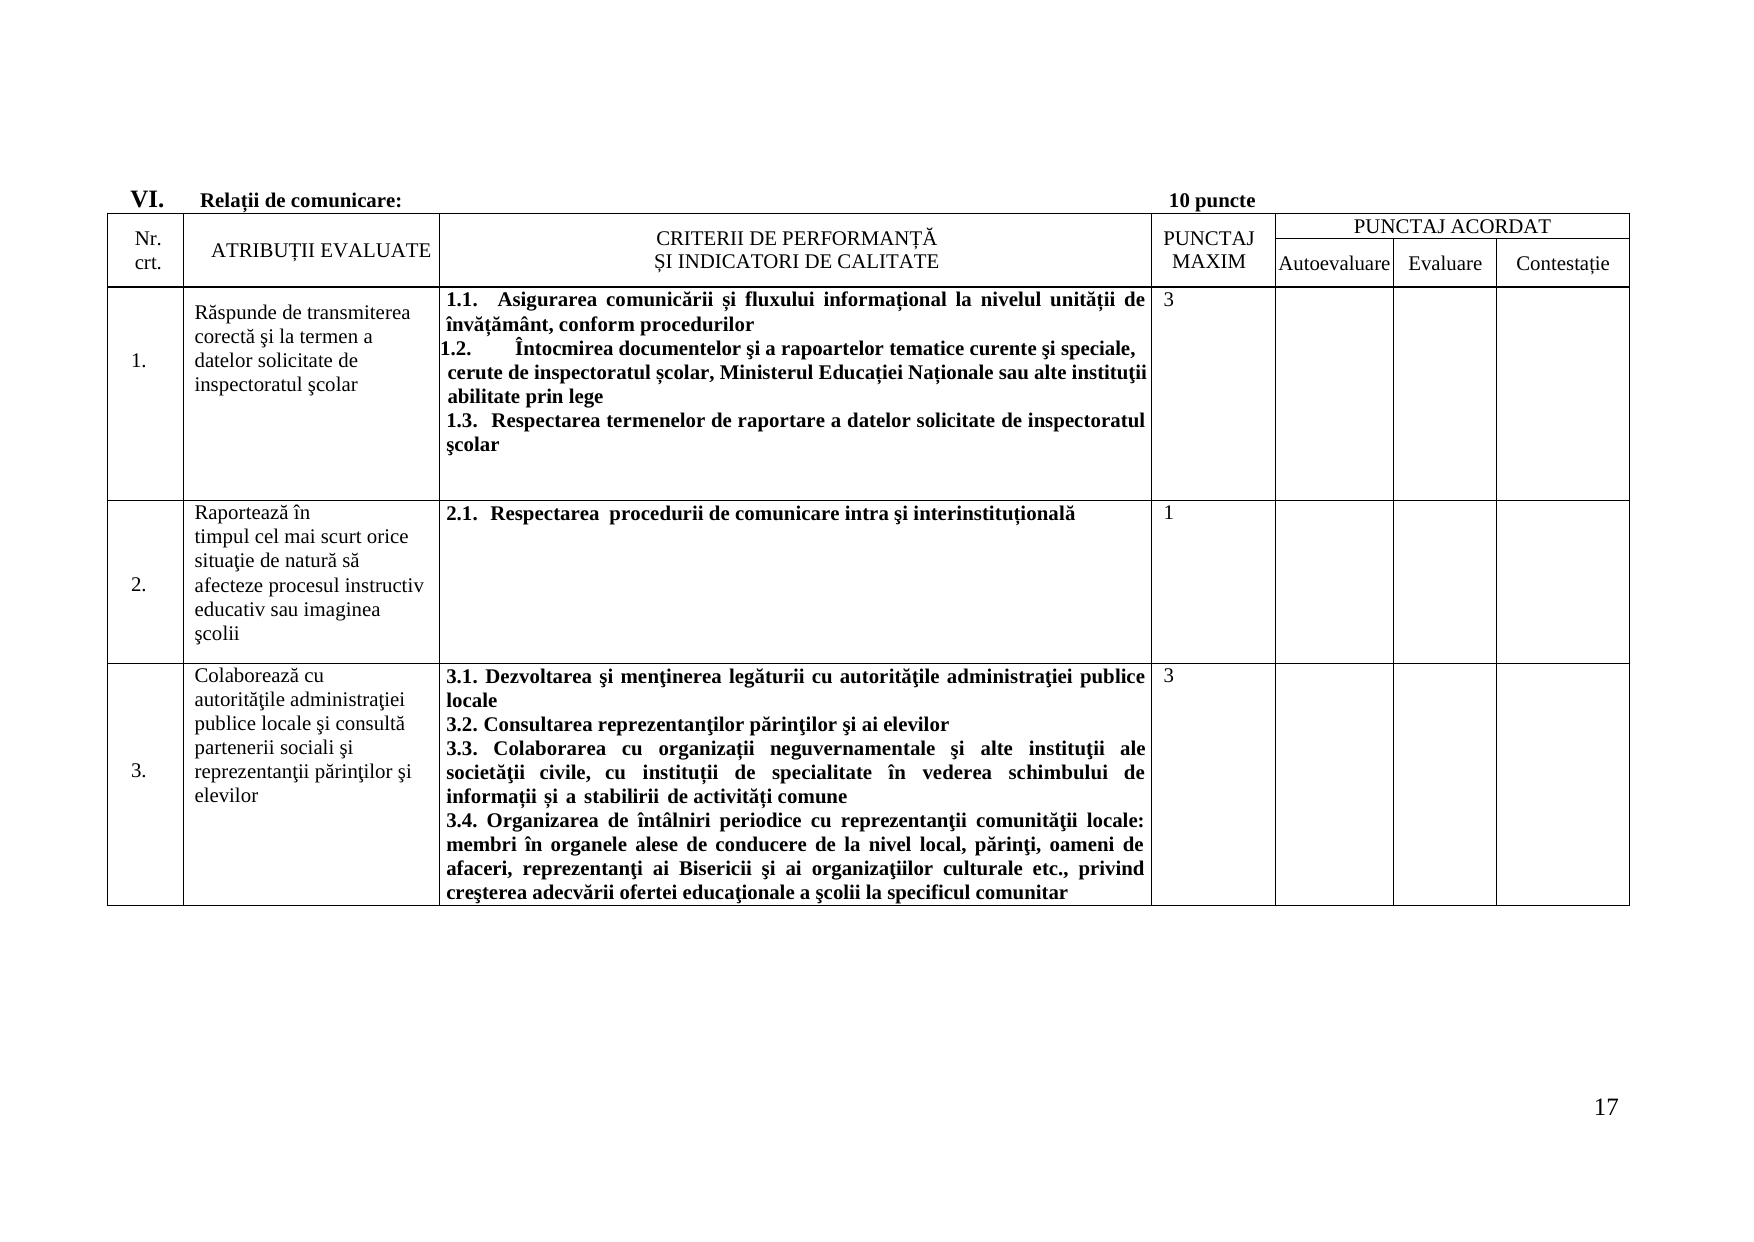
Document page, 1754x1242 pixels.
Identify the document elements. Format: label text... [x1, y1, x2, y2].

table_cell [1276, 501, 1393, 662]
table_cell Răspunde de transmiterea corectă şi la termen a datelor solicitate de inspectoratul şcolar [184, 288, 439, 500]
table_cell 2. [108, 501, 183, 662]
text VI. Relații de comunicare: 10 puncte [130, 184, 1621, 213]
table_header CRITERII DE PERFORMANȚĂ ȘI INDICATORI DE CALITATE [440, 214, 1151, 286]
table_cell Autoevaluare [1276, 239, 1393, 286]
table_header PUNCTAJ MAXIM [1152, 214, 1275, 286]
table_cell 3. [108, 664, 183, 904]
table_cell 1 [1152, 501, 1275, 662]
table_cell 3 [1152, 664, 1275, 904]
table_cell Evaluare [1394, 239, 1496, 286]
table_header ATRIBUȚII EVALUATE [184, 214, 439, 286]
table_cell 1. [108, 288, 183, 500]
table_cell [1394, 501, 1496, 662]
table_header Nr. crt. [108, 214, 183, 286]
table_cell [1497, 501, 1629, 662]
table_cell [1394, 288, 1496, 500]
table_cell [1497, 664, 1629, 904]
table_cell 3 [1152, 288, 1275, 500]
table_cell [1394, 664, 1496, 904]
table_cell Colaborează cu autorităţile administraţiei publice locale şi consultă partenerii sociali şi reprezentanţii părinţilor şi elevilor [184, 664, 439, 904]
table_cell 1.1. Asigurarea comunicării și fluxului informațional la nivelul unității de învățământ, conform procedurilor Întocmirea documentelor şi a rapoartelor tematice curente şi speciale, cerute de inspectoratul școlar, Ministerul Educației Naționale sau alte instituţii abilitate prin lege 1.3. Respectarea termenelor de raportare a datelor solicitate de inspectoratul şcolar [440, 288, 1151, 500]
table_cell [1497, 288, 1629, 500]
table_cell Raportează în timpul cel mai scurt orice situaţie de natură să afecteze procesul instructiv educativ sau imaginea şcolii [184, 501, 439, 662]
table_cell 2.1. Respectarea procedurii de comunicare intra şi interinstituțională [440, 501, 1151, 662]
table_cell 3.1. Dezvoltarea şi menţinerea legăturii cu autorităţile administraţiei publice locale 3.2. Consultarea reprezentanţilor părinţilor şi ai elevilor 3.3. Colaborarea cu organizații neguvernamentale şi alte instituţii ale societăţii civile, cu instituții de specialitate în vederea schimbului de informații și a stabilirii de activități comune 3.4. Organizarea de întâlniri periodice cu reprezentanţii comunităţii locale: membri în organele alese de conducere de la nivel local, părinţi, oameni de afaceri, reprezentanţi ai Bisericii şi ai organizaţiilor culturale etc., privind creşterea adecvării ofertei educaţionale a şcolii la specificul comunitar [440, 664, 1151, 904]
table_cell [1276, 664, 1393, 904]
table_cell [1276, 288, 1393, 500]
table_cell Contestație [1497, 239, 1629, 286]
table_header PUNCTAJ ACORDAT [1276, 214, 1629, 238]
